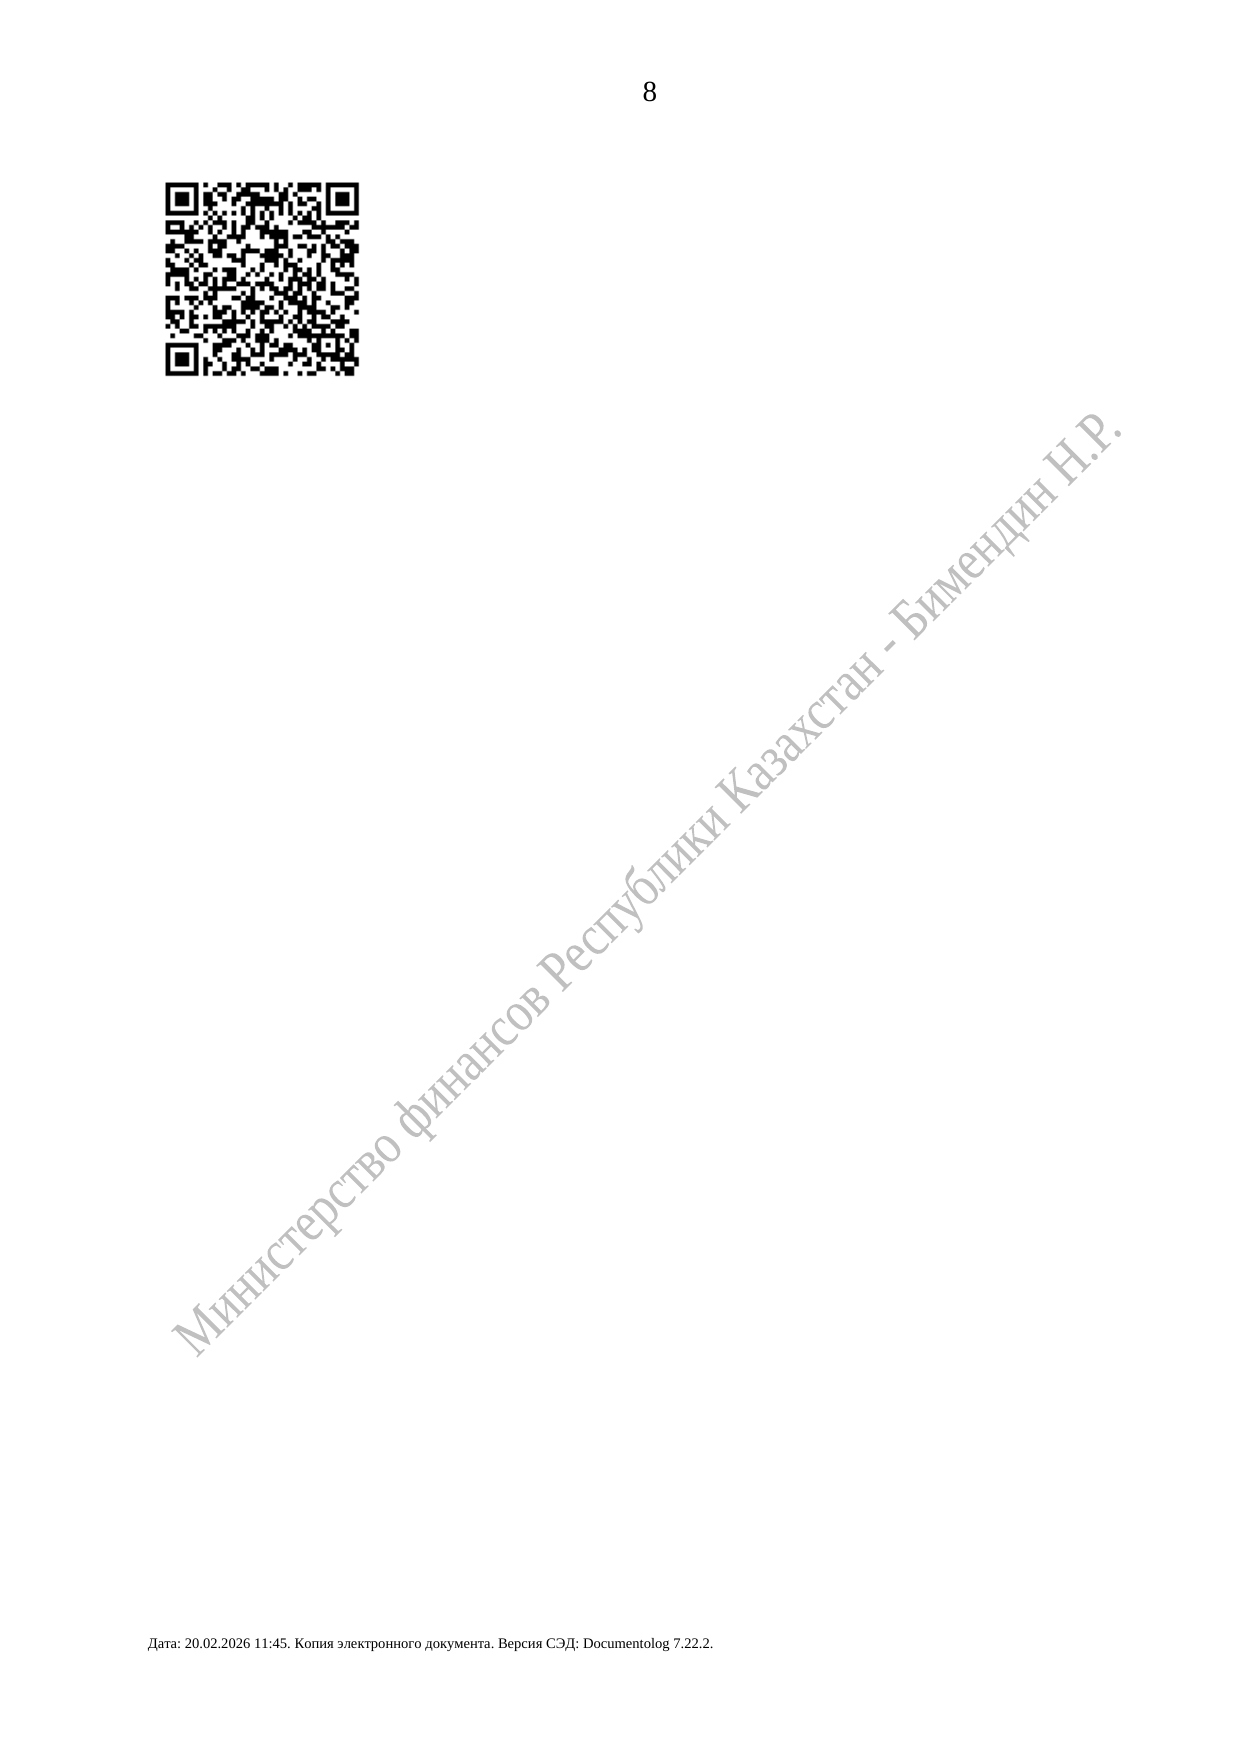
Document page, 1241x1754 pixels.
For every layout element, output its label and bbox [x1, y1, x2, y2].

picture [147, 165, 378, 395]
